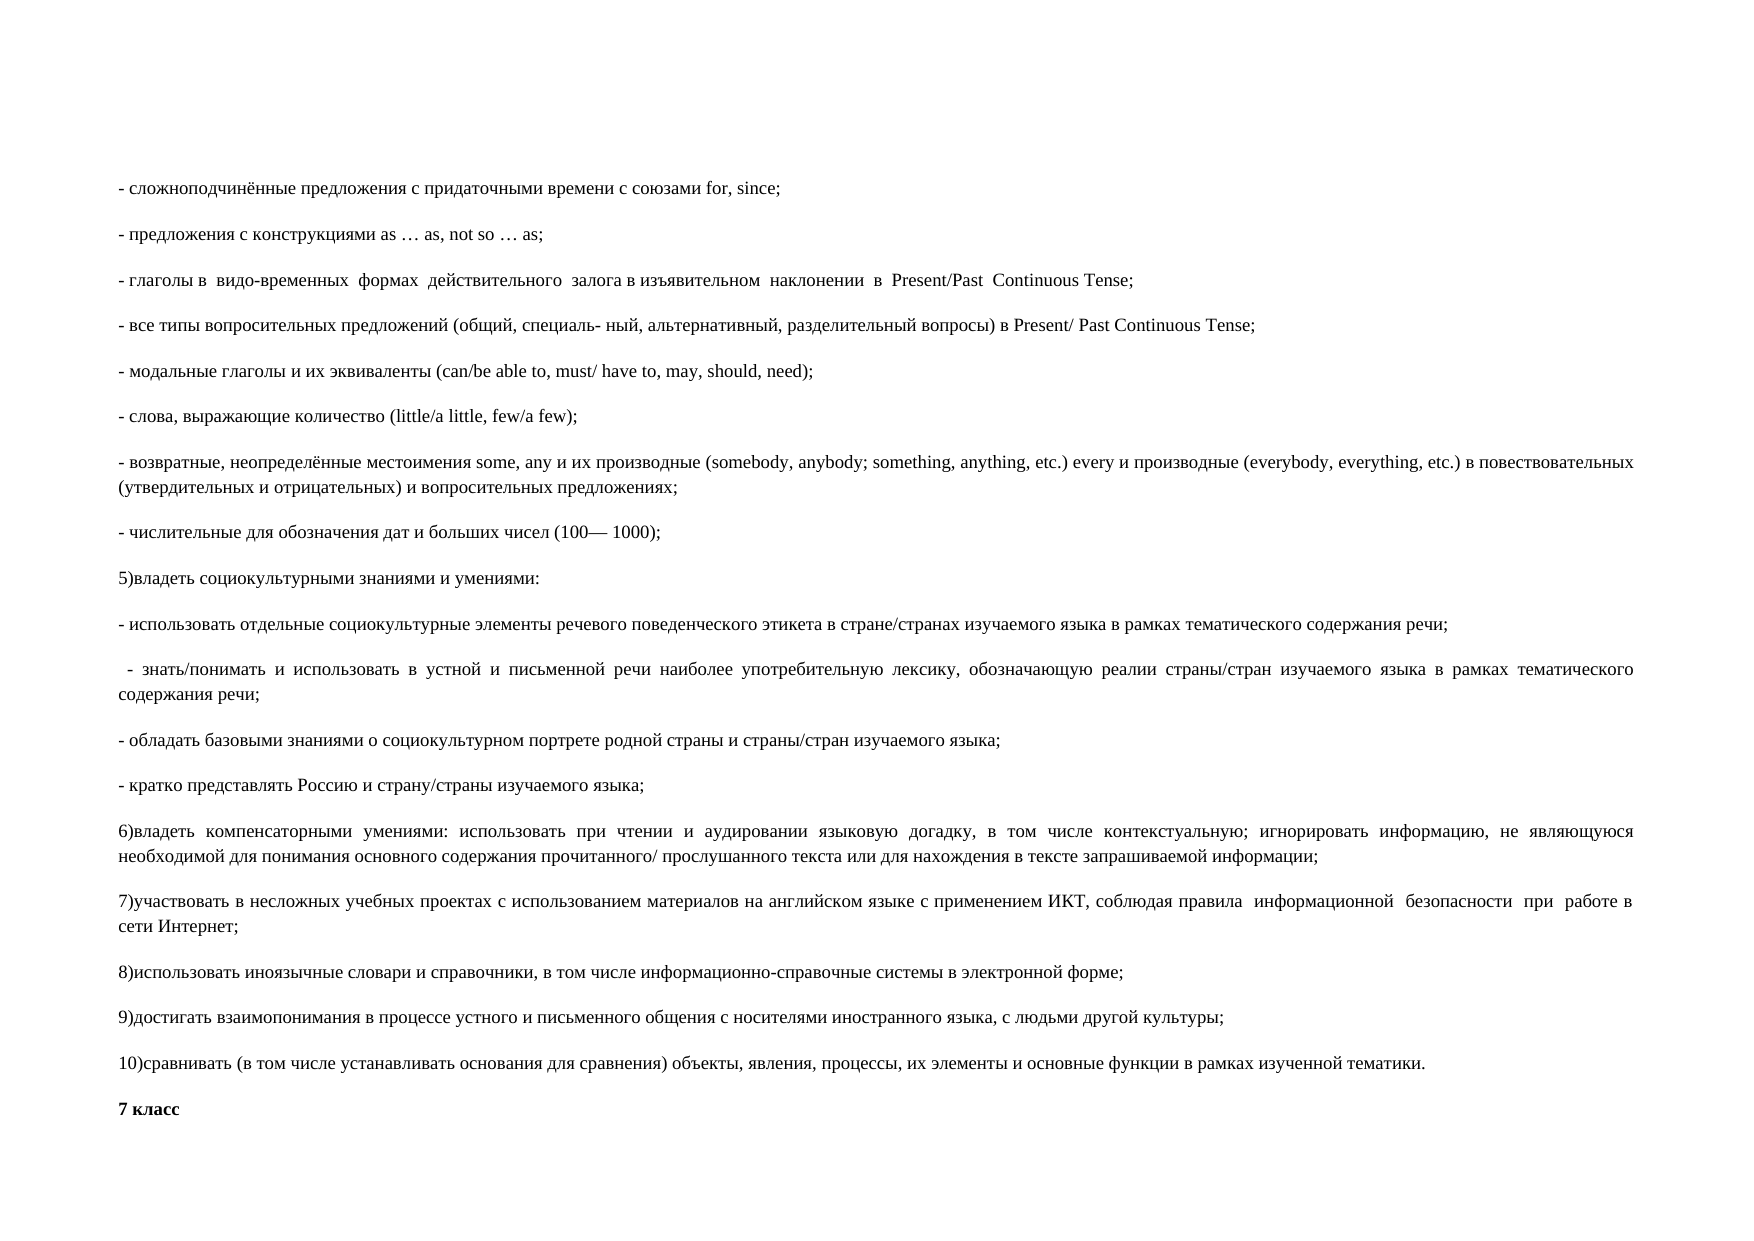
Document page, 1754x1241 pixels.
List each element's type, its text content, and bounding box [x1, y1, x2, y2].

text 7 класс [118, 1098, 1636, 1119]
text - использовать отдельные социокультурные элементы речевого поведенческого этикета в стране/странах изучаемого языка в рамках тематического содержания речи; [118, 613, 1636, 634]
text - предложения с конструкциями as … as, not so … as; [118, 223, 1636, 244]
text 5)владеть социокультурными знаниями и умениями: [118, 567, 1636, 588]
text - модальные глаголы и их эквиваленты (can/be able to, must/ have to, may, should, need); [118, 360, 1636, 381]
text - возвратные, неопределённые местоимения some, any и их производные (somebody, anybody; something, anything, etc.) every и производные (everybody, everything, etc.) в повествовательных (утвердительных и отрицательных) и вопросительных предложениях; [118, 451, 1636, 497]
text - все типы вопросительных предложений (общий, специаль- ный, альтернативный, разделительный вопросы) в Present/ Past Continuous Tense; [118, 314, 1636, 336]
text - числительные для обозначения дат и больших чисел (100— 1000); [118, 521, 1636, 543]
text 7)участвовать в несложных учебных проектах с использованием материалов на английском языке с применением ИКТ, соблюдая правила информационной безопасности при работе в сети Интернет; [118, 890, 1636, 937]
text 8)использовать иноязычные словари и справочники, в том числе информационно-справочные системы в электронной форме; [118, 961, 1636, 982]
text - сложноподчинённые предложения с придаточными времени с союзами for, since; [118, 177, 1636, 199]
text - кратко представлять Россию и страну/страны изучаемого языка; [118, 774, 1636, 796]
text - глаголы в видо-временных формах действительного залога в изъявительном наклонении в Present/Past Continuous Tense; [118, 268, 1636, 290]
text - cлова, выражающие количество (little/a little, few/a few); [118, 405, 1636, 427]
text 6)владеть компенсаторными умениями: использовать при чтении и аудировании языковую догадку, в том числе контекстуальную; игнорировать информацию, не являющуюся необходимой для понимания основного содержания прочитанного/ прослушанного текста или для нахождения в тексте запрашиваемой информации; [118, 820, 1636, 866]
text 9)достигать взаимопонимания в процессе устного и письменного общения с носителями иностранного языка, с людьми другой культуры; [118, 1006, 1636, 1028]
text - знать/понимать и использовать в устной и письменной речи наиболее употребительную лексику, обозначающую реалии страны/стран изучаемого языка в рамках тематического содержания речи; [118, 658, 1636, 704]
text - обладать базовыми знаниями о социокультурном портрете родной страны и страны/стран изучаемого языка; [118, 729, 1636, 750]
text 10)сравнивать (в том числе устанавливать основания для сравнения) объекты, явления, процессы, их элементы и основные функции в рамках изученной тематики. [118, 1052, 1636, 1073]
